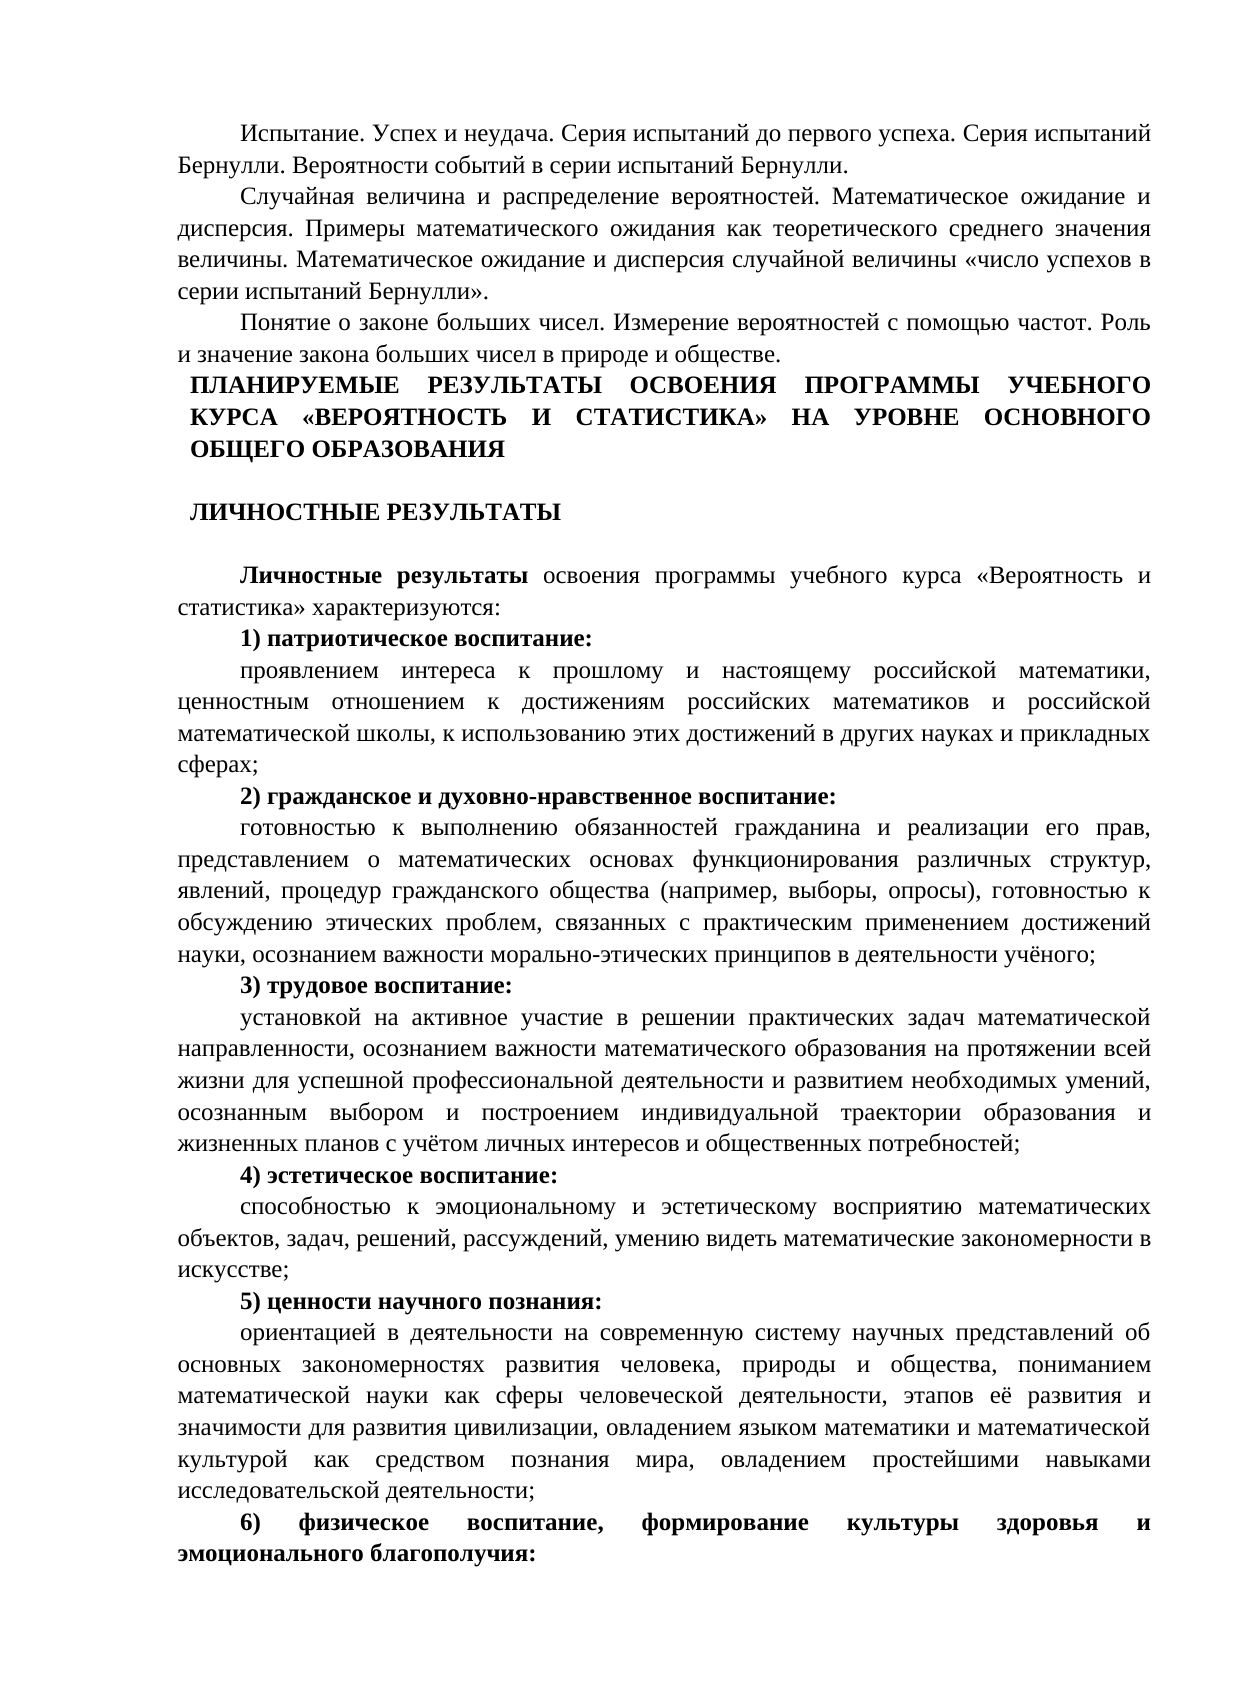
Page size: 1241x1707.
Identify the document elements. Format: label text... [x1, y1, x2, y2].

text 5) ценности научного познания: [177, 1286, 1152, 1315]
text 3) трудовое воспитание: [177, 970, 1152, 999]
text 4) эстетическое воспитание: [177, 1160, 1152, 1188]
text 6) физическое воспитание, формирование культуры здоровья и эмоционального благополучия: [177, 1507, 1152, 1567]
text Случайная величина и распределение вероятностей. Математическое ожидание и дисперсия. Примеры математического ожидания как теоретического среднего значения величины. Математическое ожидание и дисперсия случайной величины «число успехов в серии испытаний Бернулли». [177, 181, 1152, 305]
text способностью к эмоциональному и эстетическому восприятию математических объектов, задач, решений, рассуждений, умению видеть математические закономерности в искусстве; [177, 1191, 1152, 1283]
text ориентацией в деятельности на современную систему научных представлений об основных закономерностях развития человека, природы и общества, пониманием математической науки как сферы человеческой деятельности, этапов её развития и значимости для развития цивилизации, овладением языком математики и математической культурой как средством познания мира, овладением простейшими навыками исследовательской деятельности; [177, 1317, 1152, 1504]
text 2) гражданское и духовно-нравственное воспитание: [177, 781, 1152, 810]
text ПЛАНИРУЕМЫЕ РЕЗУЛЬТАТЫ ОСВОЕНИЯ ПРОГРАММЫ УЧЕБНОГО КУРСА «ВЕРОЯТНОСТЬ И СТАТИСТИКА» НА УРОВНЕ ОСНОВНОГО ОБЩЕГО ОБРАЗОВАНИЯ [190, 371, 1152, 462]
text Понятие о законе больших чисел. Измерение вероятностей с помощью частот. Роль и значение закона больших чисел в природе и обществе. [177, 307, 1152, 368]
text установкой на активное участие в решении практических задач математической направленности, осознанием важности математического образования на протяжении всей жизни для успешной профессиональной деятельности и развитием необходимых умений, осознанным выбором и построением индивидуальной траектории образования и жизненных планов с учётом личных интересов и общественных потребностей; [177, 1002, 1152, 1157]
text ЛИЧНОСТНЫЕ РЕЗУЛЬТАТЫ [190, 497, 1152, 526]
text Испытание. Успех и неудача. Серия испытаний до первого успеха. Серия испытаний Бернулли. Вероятности событий в серии испытаний Бернулли. [177, 118, 1152, 178]
text Личностные результаты освоения программы учебного курса «Вероятность и статистика» характеризуются: [177, 560, 1152, 620]
text 1) патриотическое воспитание: [177, 623, 1152, 652]
text готовностью к выполнению обязанностей гражданина и реализации его прав, представлением о математических основах функционирования различных структур, явлений, процедур гражданского общества (например, выборы, опросы), готовностью к обсуждению этических проблем, связанных с практическим применением достижений науки, осознанием важности морально-этических принципов в деятельности учёного; [177, 812, 1152, 967]
text проявлением интереса к прошлому и настоящему российской математики, ценностным отношением к достижениям российских математиков и российской математической школы, к использованию этих достижений в других науках и прикладных сферах; [177, 655, 1152, 778]
